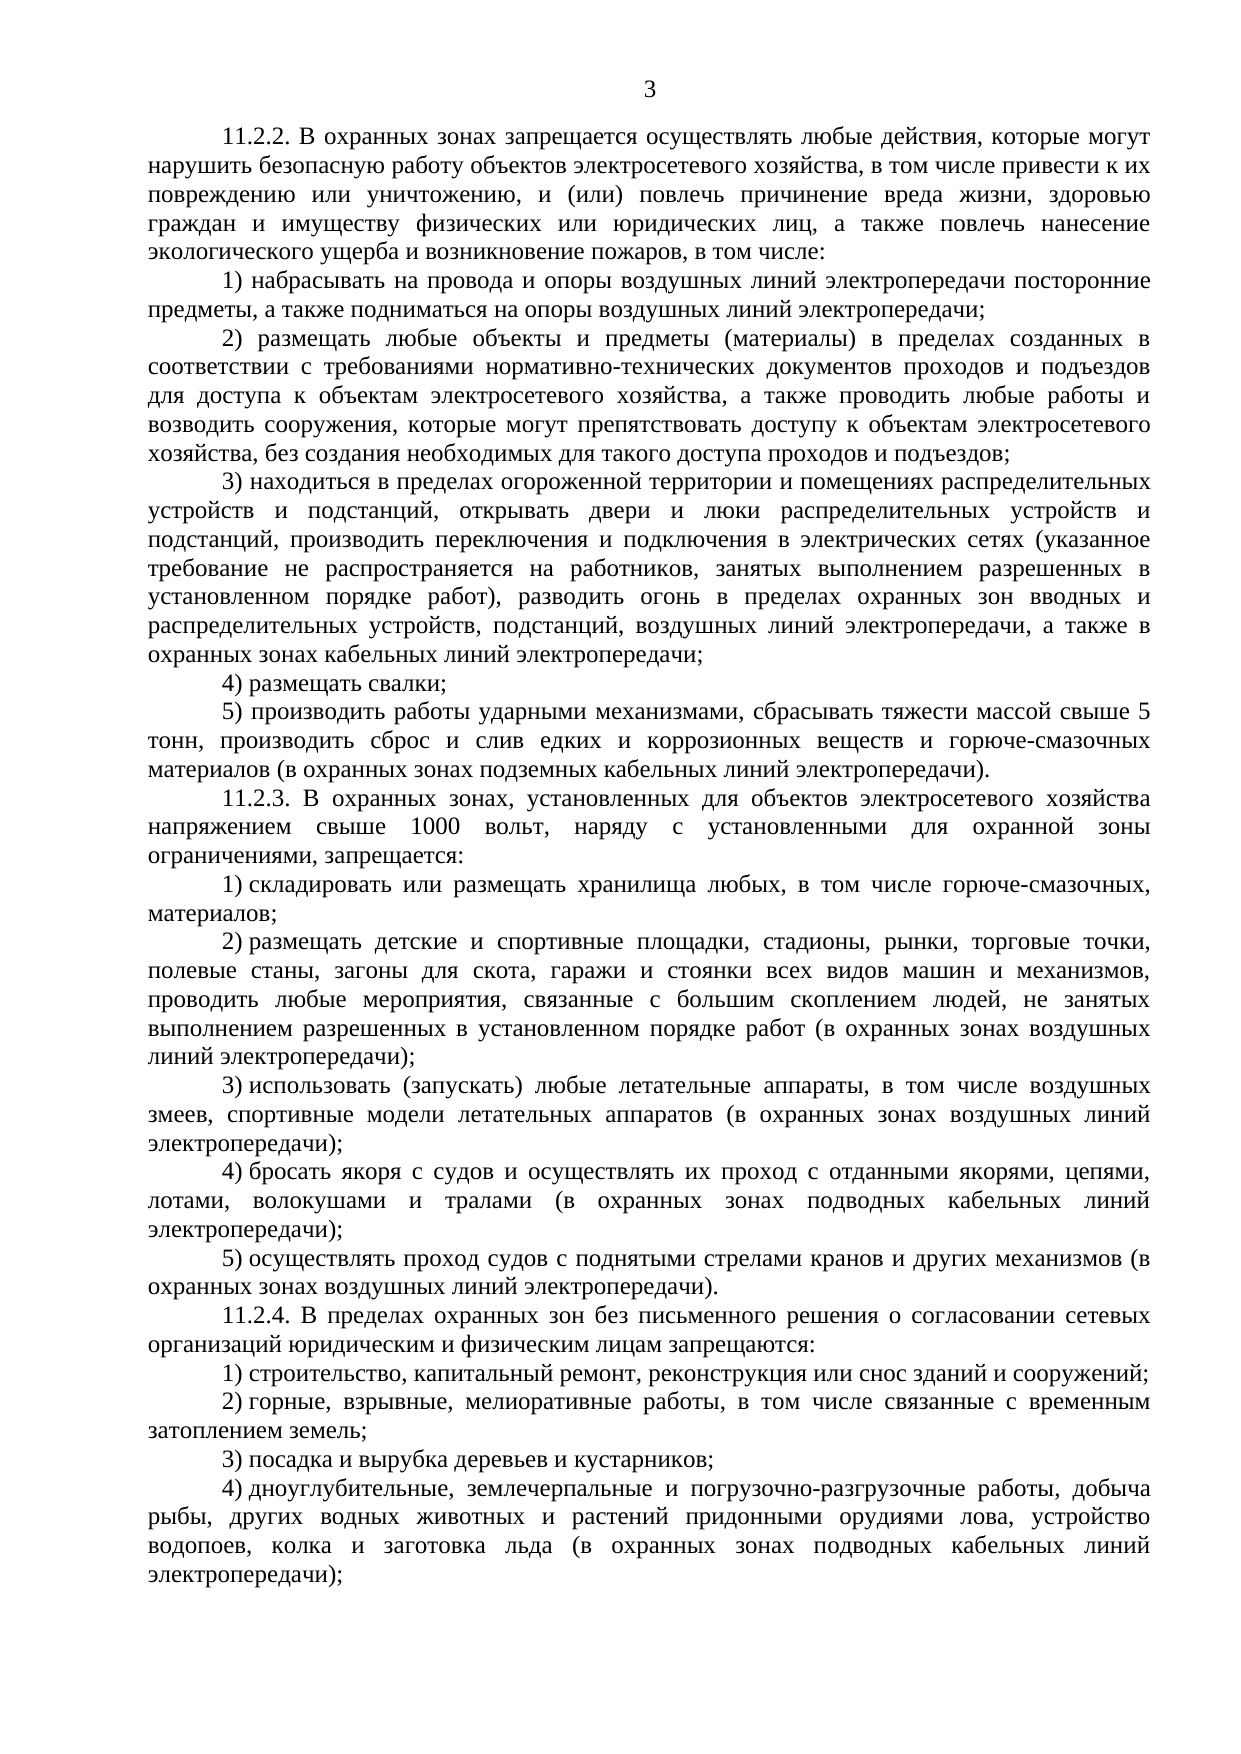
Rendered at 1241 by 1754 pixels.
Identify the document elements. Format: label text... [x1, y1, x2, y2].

text 4) размещать свалки; [148, 668, 1152, 696]
text 3) находиться в пределах огороженной территории и помещениях распределительных устройств и подстанций, открывать двери и люки распределительных устройств и подстанций, производить переключения и подключения в электрических сетях (указанное требование не распространяется на работников, занятых выполнением разрешенных в установленном порядке работ), разводить огонь в пределах охранных зон вводных и распределительных устройств, подстанций, воздушных линий электропередачи, а также в охранных зонах кабельных линий электропередачи; [148, 466, 1152, 668]
list складировать или размещать хранилища любых, в том числе горюче-смазочных, материалов; [148, 869, 1152, 926]
list размещать детские и спортивные площадки, стадионы, рынки, торговые точки, полевые станы, загоны для скота, гаражи и стоянки всех видов машин и механизмов, проводить любые мероприятия, связанные с большим скоплением людей, не занятых выполнением разрешенных в установленном порядке работ (в охранных зонах воздушных линий электропередачи); [148, 926, 1152, 1070]
list осуществлять проход судов с поднятыми стрелами кранов и других механизмов (в охранных зонах воздушных линий электропередачи). [148, 1243, 1152, 1300]
text 11.2.2. В охранных зонах запрещается осуществлять любые действия, которые могут нарушить безопасную работу объектов электросетевого хозяйства, в том числе привести к их повреждению или уничтожению, и (или) повлечь причинение вреда жизни, здоровью граждан и имуществу физических или юридических лиц, а также повлечь нанесение экологического ущерба и возникновение пожаров, в том числе: [148, 121, 1152, 265]
list посадка и вырубка деревьев и кустарников; [148, 1444, 1152, 1473]
list дноуглубительные, землечерпальные и погрузочно-разгрузочные работы, добыча рыбы, других водных животных и растений придонными орудиями лова, устройство водопоев, колка и заготовка льда (в охранных зонах подводных кабельных линий электропередачи); [148, 1473, 1152, 1588]
text 11.2.3. В охранных зонах, установленных для объектов электросетевого хозяйства напряжением свыше 1000 вольт, наряду с установленными для охранной зоны ограничениями, запрещается: [148, 783, 1152, 869]
list горные, взрывные, мелиоративные работы, в том числе связанные с временным затоплением земель; [148, 1386, 1152, 1444]
list бросать якоря с судов и осуществлять их проход с отданными якорями, цепями, лотами, волокушами и тралами (в охранных зонах подводных кабельных линий электропередачи); [148, 1156, 1152, 1243]
text 1) набрасывать на провода и опоры воздушных линий электропередачи посторонние предметы, а также подниматься на опоры воздушных линий электропередачи; [148, 265, 1152, 323]
list строительство, капитальный ремонт, реконструкция или снос зданий и сооружений; [148, 1358, 1152, 1386]
text 11.2.4. В пределах охранных зон без письменного решения о согласовании сетевых организаций юридическим и физическим лицам запрещаются: [148, 1300, 1152, 1358]
list использовать (запускать) любые летательные аппараты, в том числе воздушных змеев, спортивные модели летательных аппаратов (в охранных зонах воздушных линий электропередачи); [148, 1070, 1152, 1156]
text 2) размещать любые объекты и предметы (материалы) в пределах созданных в соответствии с требованиями нормативно-технических документов проходов и подъездов для доступа к объектам электросетевого хозяйства, а также проводить любые работы и возводить сооружения, которые могут препятствовать доступу к объектам электросетевого хозяйства, без создания необходимых для такого доступа проходов и подъездов; [148, 323, 1152, 466]
text 5) производить работы ударными механизмами, сбрасывать тяжести массой свыше 5 тонн, производить сброс и слив едких и коррозионных веществ и горюче-смазочных материалов (в охранных зонах подземных кабельных линий электропередачи). [148, 696, 1152, 783]
